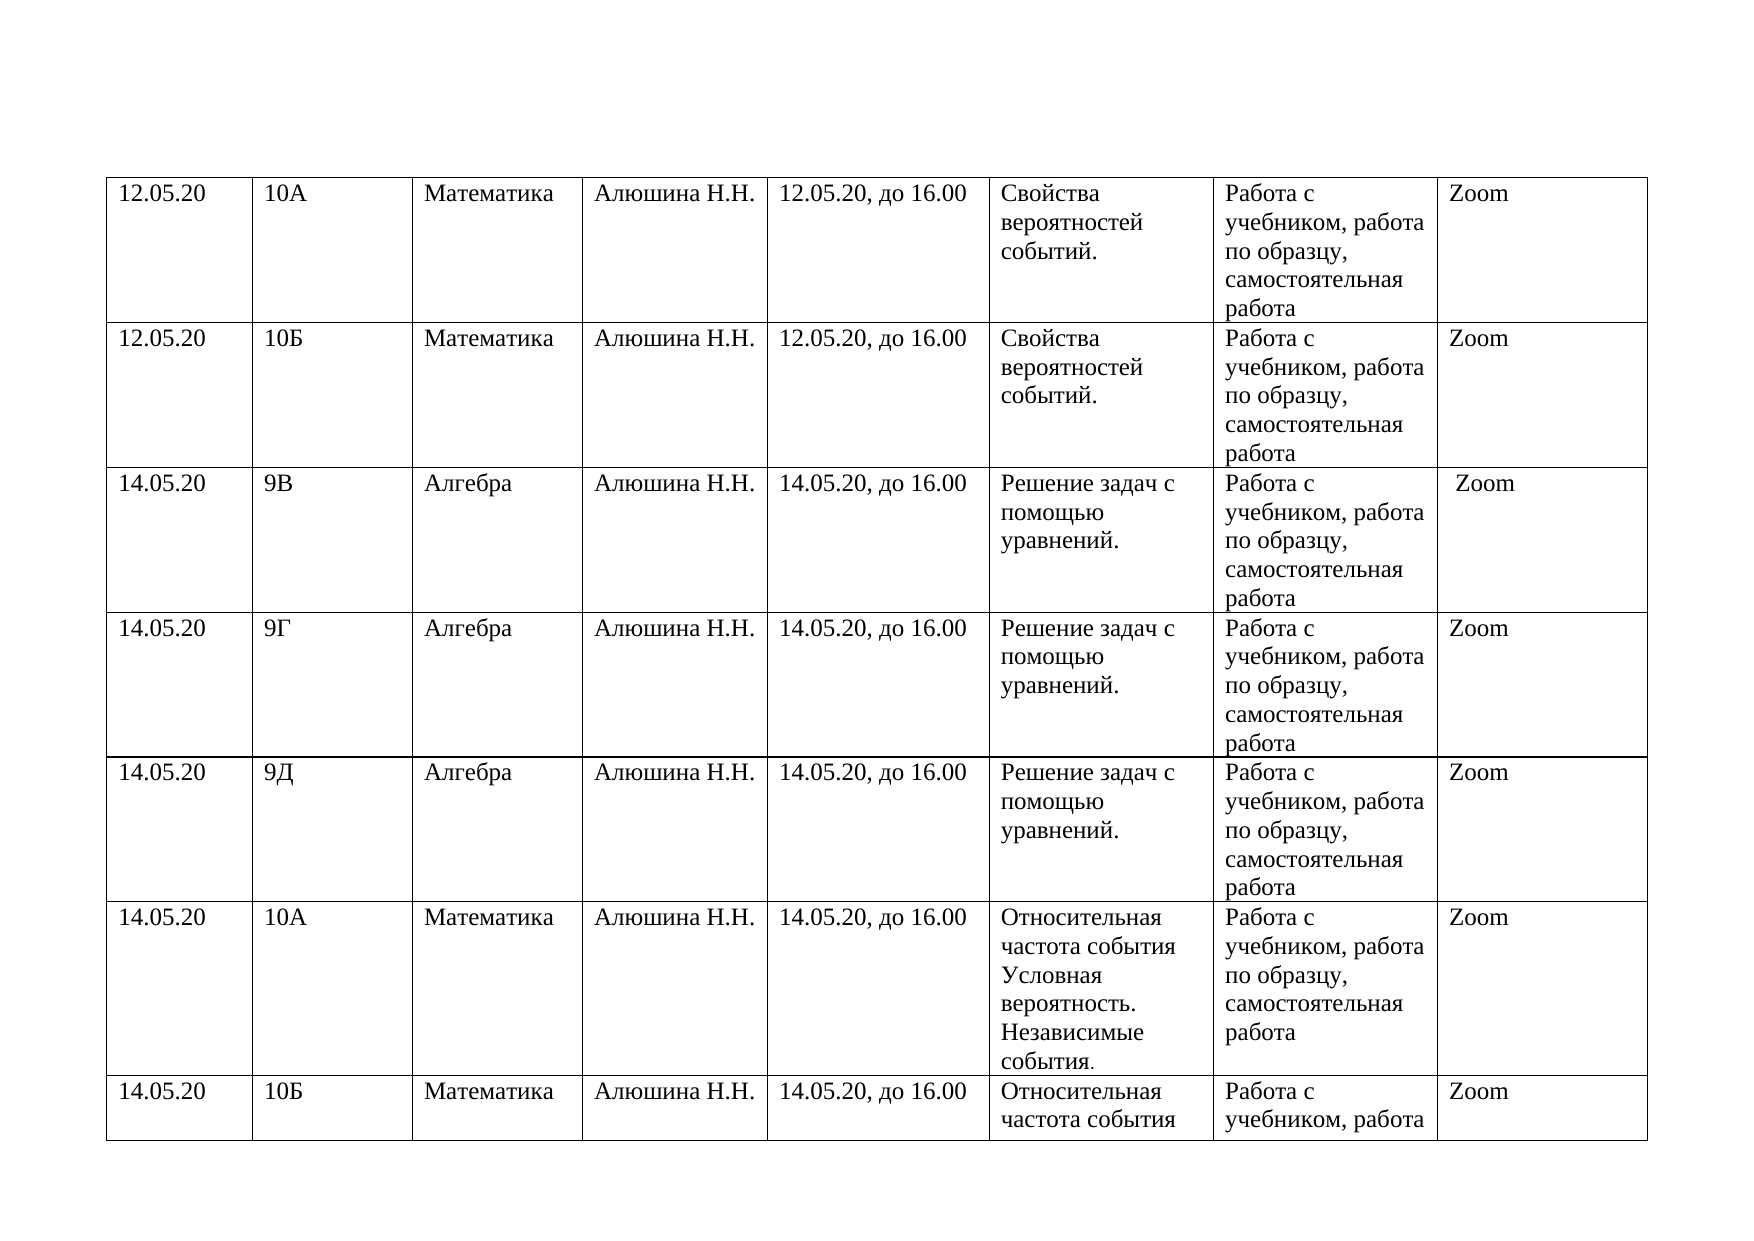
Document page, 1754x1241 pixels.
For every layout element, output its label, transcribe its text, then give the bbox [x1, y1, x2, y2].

table_cell Свойства вероятностей событий. [990, 323, 1213, 467]
table_cell 14.05.20 [107, 758, 252, 901]
table_cell Работа с учебником, работа по образцу, самостоятельная работа [1214, 902, 1437, 1075]
table_cell 14.05.20 [107, 902, 252, 1075]
table_cell Zoom [1438, 613, 1647, 756]
table_cell 14.05.20 [107, 468, 252, 612]
table_cell 10Б [253, 323, 412, 467]
table_cell Zoom [1438, 902, 1647, 1075]
table_cell Алюшина Н.Н. [583, 468, 767, 612]
table_cell Zoom [1438, 468, 1647, 612]
table_cell 12.05.20 [107, 178, 252, 322]
table_cell Относительная частота события Условная вероятность. Независимые события. [990, 902, 1213, 1075]
table_cell Алюшина Н.Н. [583, 1076, 767, 1140]
table_cell Работа с учебником, работа по образцу, самостоятельная работа [1214, 468, 1437, 612]
table_cell Алюшина Н.Н. [583, 178, 767, 322]
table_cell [1214, 323, 1437, 467]
table_cell 9В [253, 468, 412, 612]
table_cell 14.05.20, до 16.00 [768, 468, 989, 612]
table_cell 14.05.20 [107, 1076, 252, 1140]
table_cell 14.05.20, до 16.00 [768, 613, 989, 756]
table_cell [1214, 1076, 1437, 1140]
table_cell Алюшина Н.Н. [583, 323, 767, 467]
table_cell Zoom [1438, 178, 1647, 322]
table_cell 14.05.20, до 16.00 [768, 902, 989, 1075]
table_cell 9Г [253, 613, 412, 756]
table_cell Решение задач с помощью уравнений. [990, 468, 1213, 612]
table_cell Zoom [1438, 323, 1647, 467]
table_cell 14.05.20 [107, 613, 252, 756]
table_cell Алюшина Н.Н. [583, 613, 767, 756]
table_cell 10Б [253, 1076, 412, 1140]
table_cell 12.05.20, до 16.00 [768, 323, 989, 467]
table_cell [1214, 178, 1437, 322]
table_cell Работа с учебником, работа по образцу, самостоятельная работа [1214, 613, 1437, 756]
table_cell Алгебра [413, 468, 582, 612]
table_cell Решение задач с помощью уравнений. [990, 613, 1213, 756]
table_cell Алгебра [413, 758, 582, 901]
table_cell 9Д [253, 758, 412, 901]
table_cell Zoom [1438, 1076, 1647, 1140]
table_cell Работа с учебником, работа по образцу, самостоятельная работа [1214, 758, 1437, 901]
table_cell 10А [253, 902, 412, 1075]
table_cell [990, 1076, 1213, 1140]
table_cell Математика [413, 178, 582, 322]
table_cell 10А [253, 178, 412, 322]
table_cell Алюшина Н.Н. [583, 902, 767, 1075]
table_cell Математика [413, 902, 582, 1075]
table_cell Решение задач с помощью уравнений. [990, 758, 1213, 901]
table_cell Алюшина Н.Н. [583, 758, 767, 901]
table_cell Алгебра [413, 613, 582, 756]
table_cell Свойства вероятностей событий. [990, 178, 1213, 322]
table_cell 12.05.20, до 16.00 [768, 178, 989, 322]
table_cell 12.05.20 [107, 323, 252, 467]
table_cell 14.05.20, до 16.00 [768, 1076, 989, 1140]
table_cell Математика [413, 1076, 582, 1140]
table_cell Математика [413, 323, 582, 467]
table_cell Zoom [1438, 758, 1647, 901]
table_cell 14.05.20, до 16.00 [768, 758, 989, 901]
